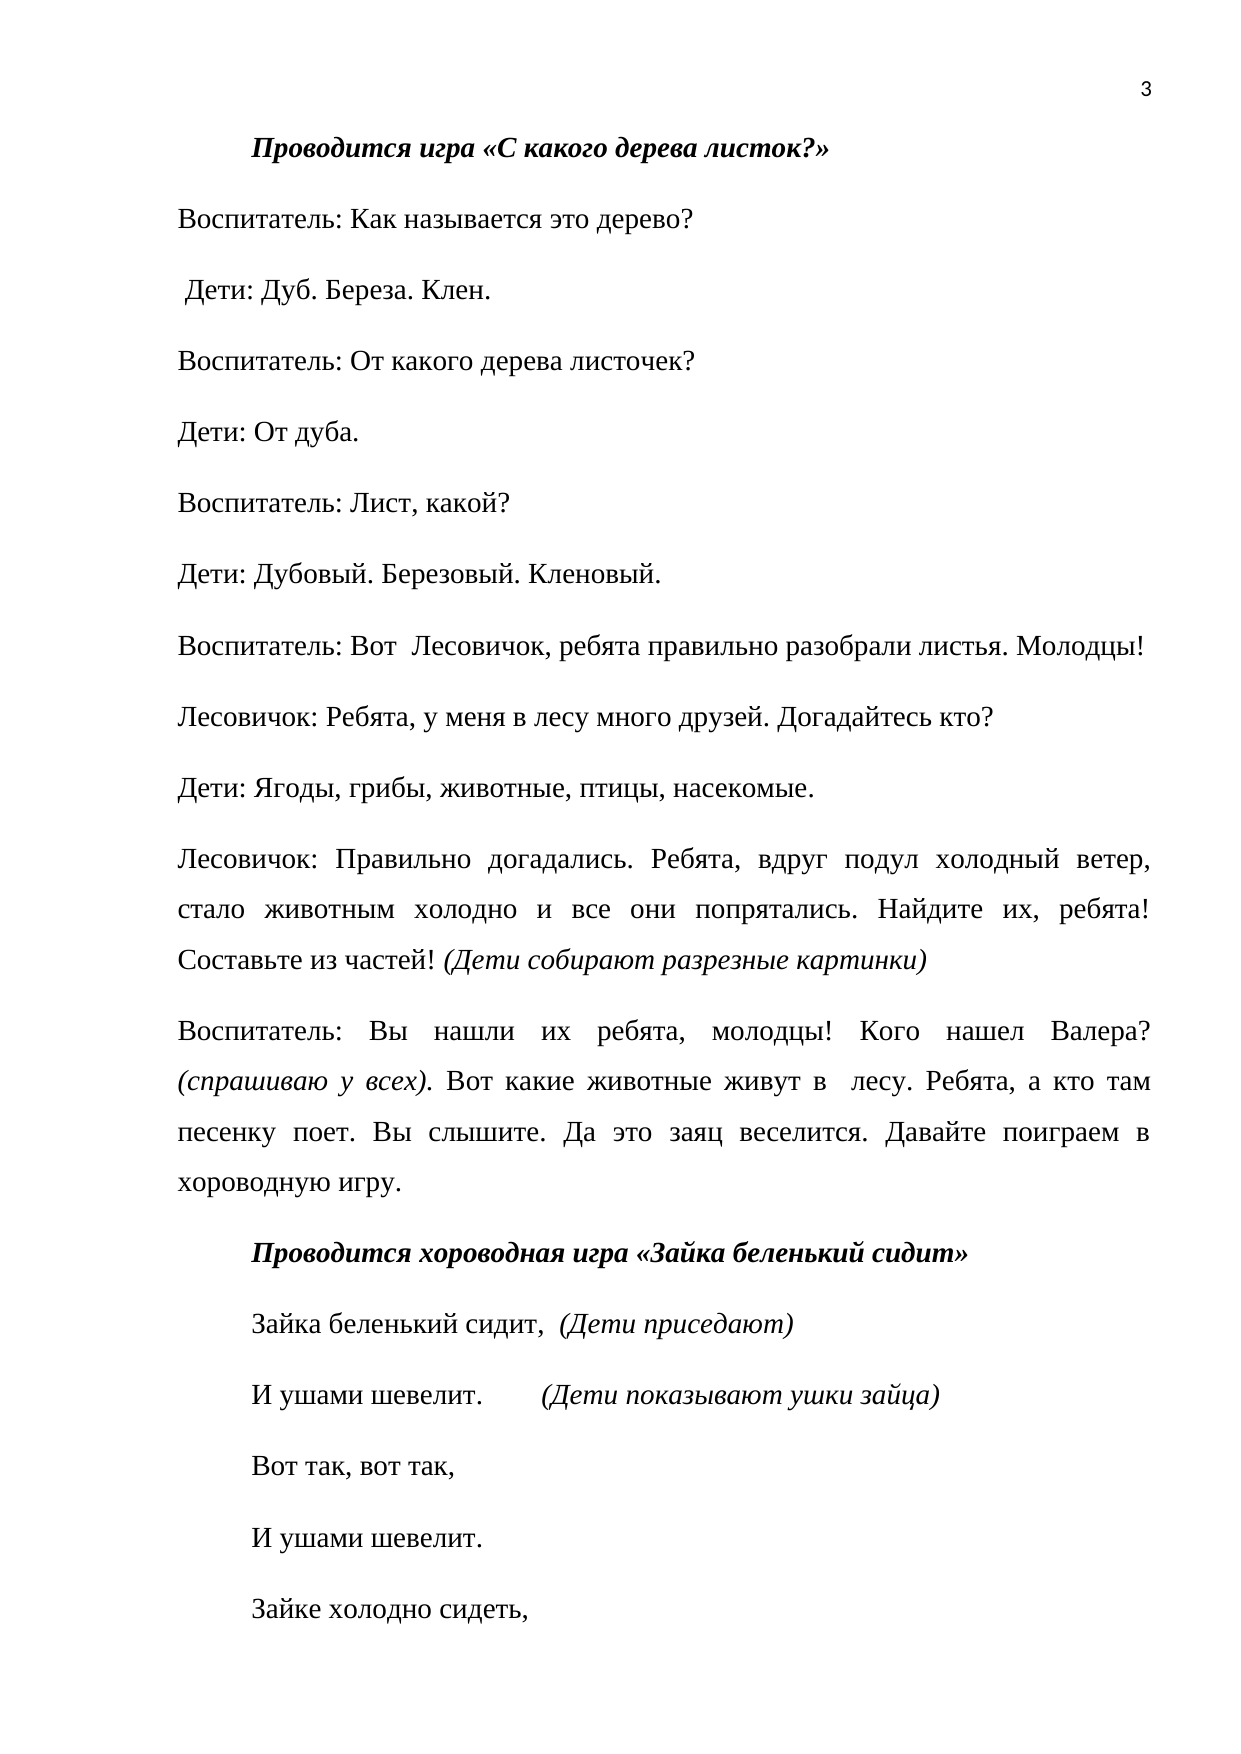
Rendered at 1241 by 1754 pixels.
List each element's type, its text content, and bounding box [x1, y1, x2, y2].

text Воспитатель: От какого дерева листочек? [177, 343, 1152, 377]
text Проводится хороводная игра «Зайка беленький сидит» [177, 1235, 1152, 1269]
text Лесовичок: Ребята, у меня в лесу много друзей. Догадайтесь кто? [177, 699, 1152, 732]
text Зайке холодно сидеть, [177, 1591, 1152, 1624]
text И ушами шевелит. [177, 1520, 1152, 1553]
text Воспитатель: Как называется это дерево? [177, 201, 1152, 234]
text Дети: Дубовый. Березовый. Кленовый. [177, 557, 1152, 590]
text И ушами шевелит. (Дети показывают ушки зайца) [177, 1377, 1152, 1411]
text Проводится игра «С какого дерева листок?» [177, 130, 1152, 163]
text Зайка беленький сидит, (Дети приседают) [177, 1306, 1152, 1340]
text Воспитатель: Вот Лесовичок, ребята правильно разобрали листья. Молодцы! [177, 628, 1152, 661]
text Дети: От дуба. [177, 414, 1152, 448]
text Вот так, вот так, [177, 1448, 1152, 1482]
text Дети: Ягоды, грибы, животные, птицы, насекомые. [177, 770, 1152, 804]
text Дети: Дуб. Береза. Клен. [177, 272, 1152, 306]
text Воспитатель: Лист, какой? [177, 486, 1152, 519]
text Лесовичок: Правильно догадались. Ребята, вдруг подул холодный ветер, стало животным холодно и все они попрятались. Найдите их, ребята! Составьте из частей! (Дети собирают разрезные картинки) [177, 841, 1152, 975]
text Воспитатель: Вы нашли их ребята, молодцы! Кого нашел Валера? (спрашиваю у всех). Вот какие животные живут в лесу. Ребята, а кто там песенку поет. Вы слышите. Да это заяц веселится. Давайте поиграем в хороводную игру. [177, 1013, 1152, 1197]
